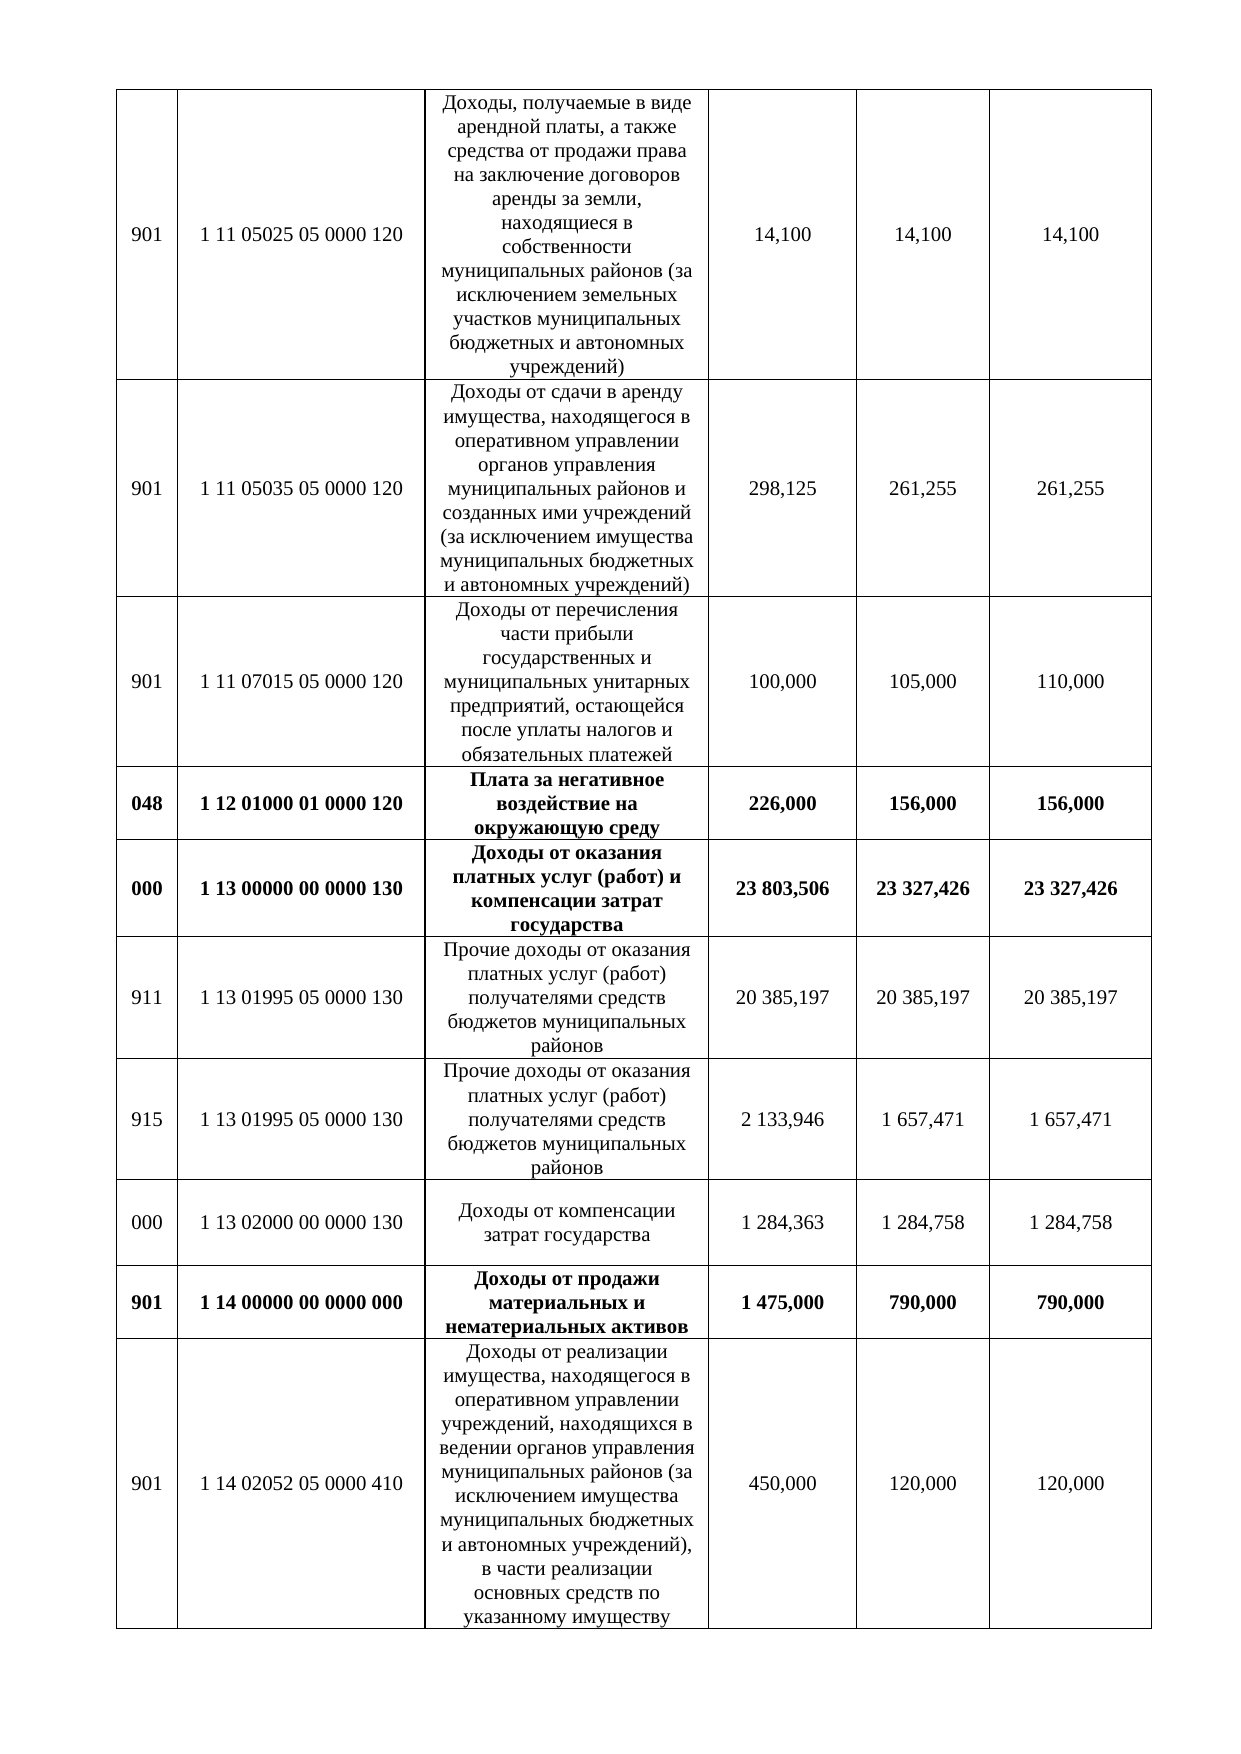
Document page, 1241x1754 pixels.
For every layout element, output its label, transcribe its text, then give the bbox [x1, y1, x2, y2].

table_cell 911 [117, 937, 177, 1057]
table_cell 450,000 [709, 1339, 856, 1628]
table_cell 110,000 [990, 597, 1151, 766]
table_cell 14,100 [990, 90, 1151, 378]
table_cell 790,000 [857, 1266, 989, 1338]
table_cell 1 11 05035 05 0000 120 [178, 380, 424, 596]
table_cell 23 327,426 [857, 840, 989, 936]
table_cell 1 13 02000 00 0000 130 [178, 1180, 424, 1265]
table_cell 1 284,758 [857, 1180, 989, 1265]
table_cell 1 14 00000 00 0000 000 [178, 1266, 424, 1338]
table_cell Доходы от сдачи в аренду имущества, находящегося в оперативном управлении органов управления муниципальных районов и созданных ими учреждений (за исключением имущества муниципальных бюджетных и автономных учреждений) [426, 380, 708, 596]
table_cell 23 803,506 [709, 840, 856, 936]
table_cell 790,000 [990, 1266, 1151, 1338]
table_cell 100,000 [709, 597, 856, 766]
table_cell 14,100 [857, 90, 989, 378]
table_cell 1 657,471 [857, 1059, 989, 1179]
table_cell 1 13 00000 00 0000 130 [178, 840, 424, 936]
table_cell Доходы от реализации имущества, находящегося в оперативном управлении учреждений, находящихся в ведении органов управления муниципальных районов (за исключением имущества муниципальных бюджетных и автономных учреждений), в части реализации основных средств по указанному имуществу [426, 1339, 708, 1628]
table_cell Плата за негативное воздействие на окружающую среду [426, 767, 708, 839]
table_cell 20 385,197 [857, 937, 989, 1057]
table_cell 1 475,000 [709, 1266, 856, 1338]
table_cell 901 [117, 380, 177, 596]
table_cell 120,000 [857, 1339, 989, 1628]
table_cell Прочие доходы от оказания платных услуг (работ) получателями средств бюджетов муниципальных районов [426, 937, 708, 1057]
table_cell 000 [117, 840, 177, 936]
table_cell Доходы, получаемые в виде арендной платы, а также средства от продажи права на заключение договоров аренды за земли, находящиеся в собственности муниципальных районов (за исключением земельных участков муниципальных бюджетных и автономных учреждений) [426, 90, 708, 378]
table_cell 1 284,758 [990, 1180, 1151, 1265]
table_cell 1 284,363 [709, 1180, 856, 1265]
table_cell 120,000 [990, 1339, 1151, 1628]
table_cell 156,000 [990, 767, 1151, 839]
table_cell 901 [117, 90, 177, 378]
table_cell Прочие доходы от оказания платных услуг (работ) получателями средств бюджетов муниципальных районов [426, 1059, 708, 1179]
table_cell 048 [117, 767, 177, 839]
table_cell 1 14 02052 05 0000 410 [178, 1339, 424, 1628]
table_cell 2 133,946 [709, 1059, 856, 1179]
table_cell 1 13 01995 05 0000 130 [178, 937, 424, 1057]
table_cell 1 13 01995 05 0000 130 [178, 1059, 424, 1179]
table_cell 14,100 [709, 90, 856, 378]
table_cell 901 [117, 1266, 177, 1338]
table_cell 156,000 [857, 767, 989, 839]
table_cell Доходы от перечисления части прибыли государственных и муниципальных унитарных предприятий, остающейся после уплаты налогов и обязательных платежей [426, 597, 708, 766]
table_cell Доходы от продажи материальных и нематериальных активов [426, 1266, 708, 1338]
table_cell 915 [117, 1059, 177, 1179]
table_cell 20 385,197 [709, 937, 856, 1057]
table_cell 1 657,471 [990, 1059, 1151, 1179]
table_cell 298,125 [709, 380, 856, 596]
table_cell 000 [117, 1180, 177, 1265]
table_cell 105,000 [857, 597, 989, 766]
table_cell 23 327,426 [990, 840, 1151, 936]
table_cell 1 11 05025 05 0000 120 [178, 90, 424, 378]
table_cell 1 11 07015 05 0000 120 [178, 597, 424, 766]
table_cell 20 385,197 [990, 937, 1151, 1057]
table_cell 261,255 [990, 380, 1151, 596]
table_cell 901 [117, 1339, 177, 1628]
table_cell 261,255 [857, 380, 989, 596]
table_cell Доходы от оказания платных услуг (работ) и компенсации затрат государства [426, 840, 708, 936]
table_cell 226,000 [709, 767, 856, 839]
table_cell Доходы от компенсации затрат государства [426, 1180, 708, 1265]
table_cell 901 [117, 597, 177, 766]
table_cell 1 12 01000 01 0000 120 [178, 767, 424, 839]
